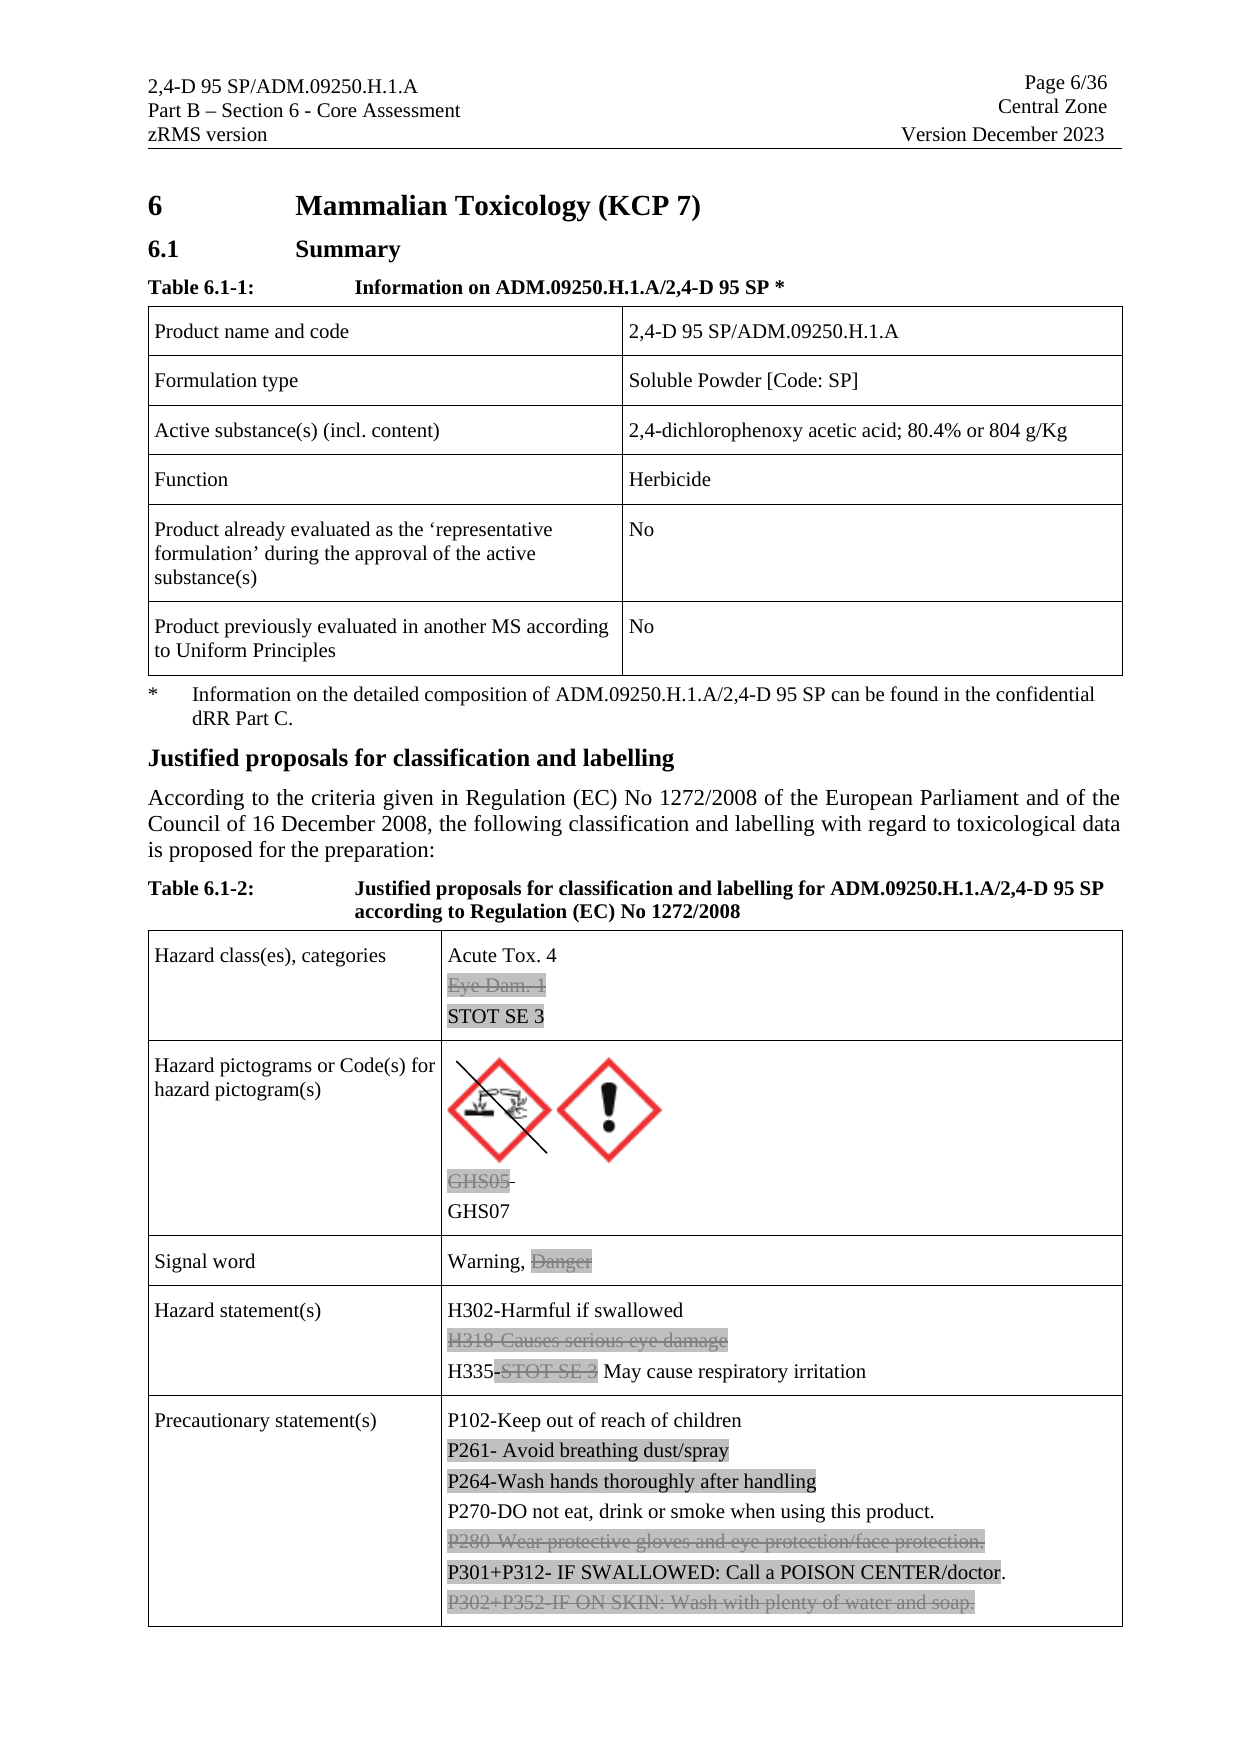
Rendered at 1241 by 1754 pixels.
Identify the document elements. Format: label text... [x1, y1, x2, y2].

table_cell Product already evaluated as the ‘representative formulation’ during the approval of the active substance(s) [149, 505, 622, 601]
text Table 6.1-1: Information on ADM.09250.H.1.A/2,4-D 95 SP * [148, 275, 1122, 299]
table_cell Active substance(s) (incl. content) [149, 406, 622, 454]
table_cell Formulation type [149, 356, 622, 404]
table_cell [442, 1396, 1122, 1626]
table_cell H302-Harmful if swallowed H318-Causes serious eye damage H335-STOT SE 3 May cause respiratory irritation [442, 1286, 1122, 1395]
table_header Acute Tox. 4 Eye Dam. 1 STOT SE 3 [442, 931, 1122, 1040]
table_cell No [623, 602, 1122, 675]
table_cell Hazard pictograms or Code(s) for hazard pictogram(s) [149, 1041, 441, 1235]
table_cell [149, 1396, 441, 1626]
table_cell Function [149, 455, 622, 503]
table_header 2,4-D 95 SP/ADM.09250.H.1.A [623, 307, 1122, 355]
text According to the criteria given in Regulation (EC) No 1272/2008 of the European Parliament and of the Council of 16 December 2008, the following classification and labelling with regard to toxicological data is proposed for the preparation: [148, 784, 1122, 863]
table_cell Soluble Powder [Code: SP] [623, 356, 1122, 404]
table_header Hazard class(es), categories [149, 931, 441, 1040]
text Justified proposals for classification and labelling [148, 743, 1122, 771]
table_cell GHS05 GHS07 [442, 1041, 1122, 1235]
table_cell Product previously evaluated in another MS according to Uniform Principles [149, 602, 622, 675]
text * Information on the detailed composition of ADM.09250.H.1.A/2,4-D 95 SP can be found in the confidential dRR Part C. [148, 682, 1122, 730]
picture [447, 1053, 667, 1163]
table_cell Hazard statement(s) [149, 1286, 441, 1395]
subtitle Summary [148, 234, 1122, 263]
table_cell Signal word [149, 1236, 441, 1285]
table_cell Herbicide [623, 455, 1122, 503]
subtitle Mammalian Toxicology (KCP 7) [148, 188, 1122, 222]
table_cell Warning, Danger [442, 1236, 1122, 1285]
table_cell No [623, 505, 1122, 601]
table_cell 2,4-dichlorophenoxy acetic acid; 80.4% or 804 g/Kg [623, 406, 1122, 454]
text Table 6.1-2: Justified proposals for classification and labelling for ADM.09250.H.1.A/2,4-D 95 SP according to Regulation (EC) No 1272/2008 [148, 875, 1122, 923]
table_header Product name and code [149, 307, 622, 355]
